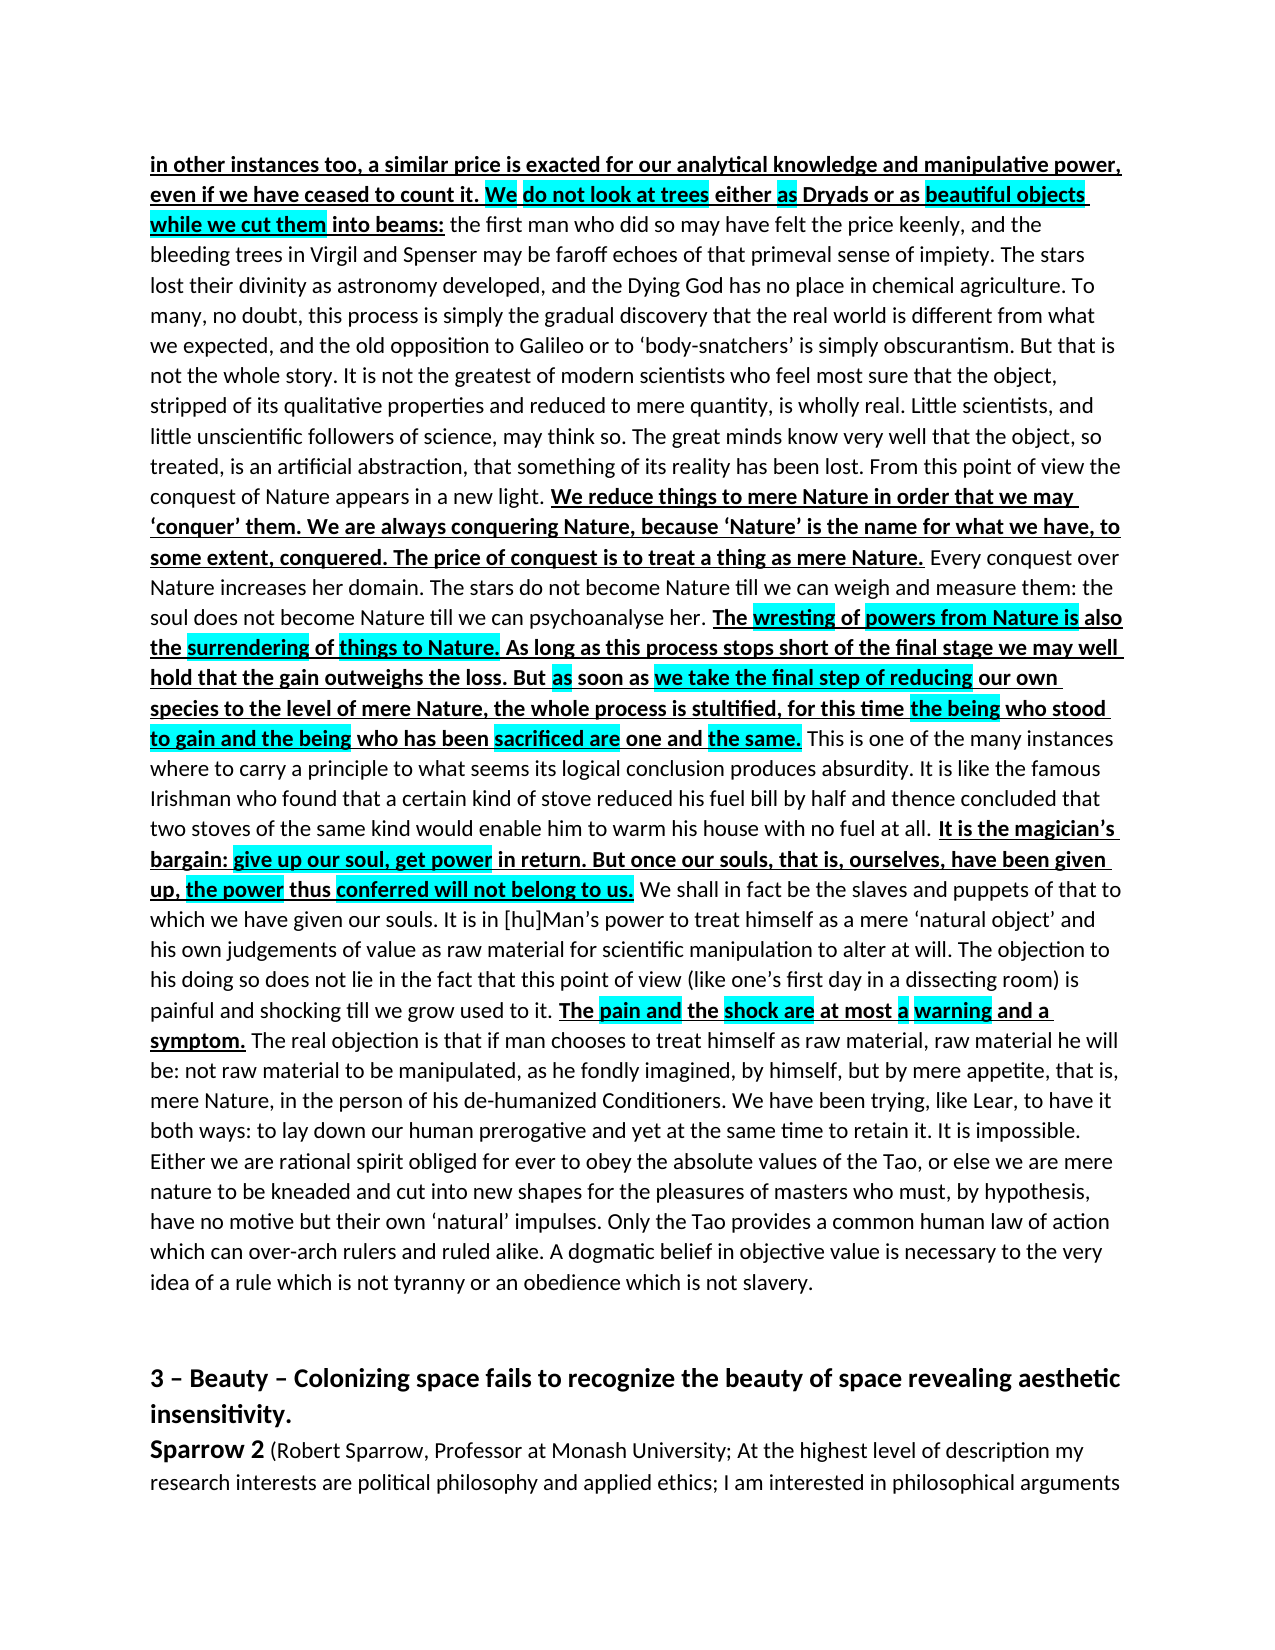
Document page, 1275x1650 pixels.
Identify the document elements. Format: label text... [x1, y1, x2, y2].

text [150, 150, 1125, 1296]
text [150, 1433, 1125, 1496]
subtitle 3 – Beauty – Colonizing space fails to recognize the beauty of space revealing aesthetic insensitivity. [150, 1361, 1125, 1430]
